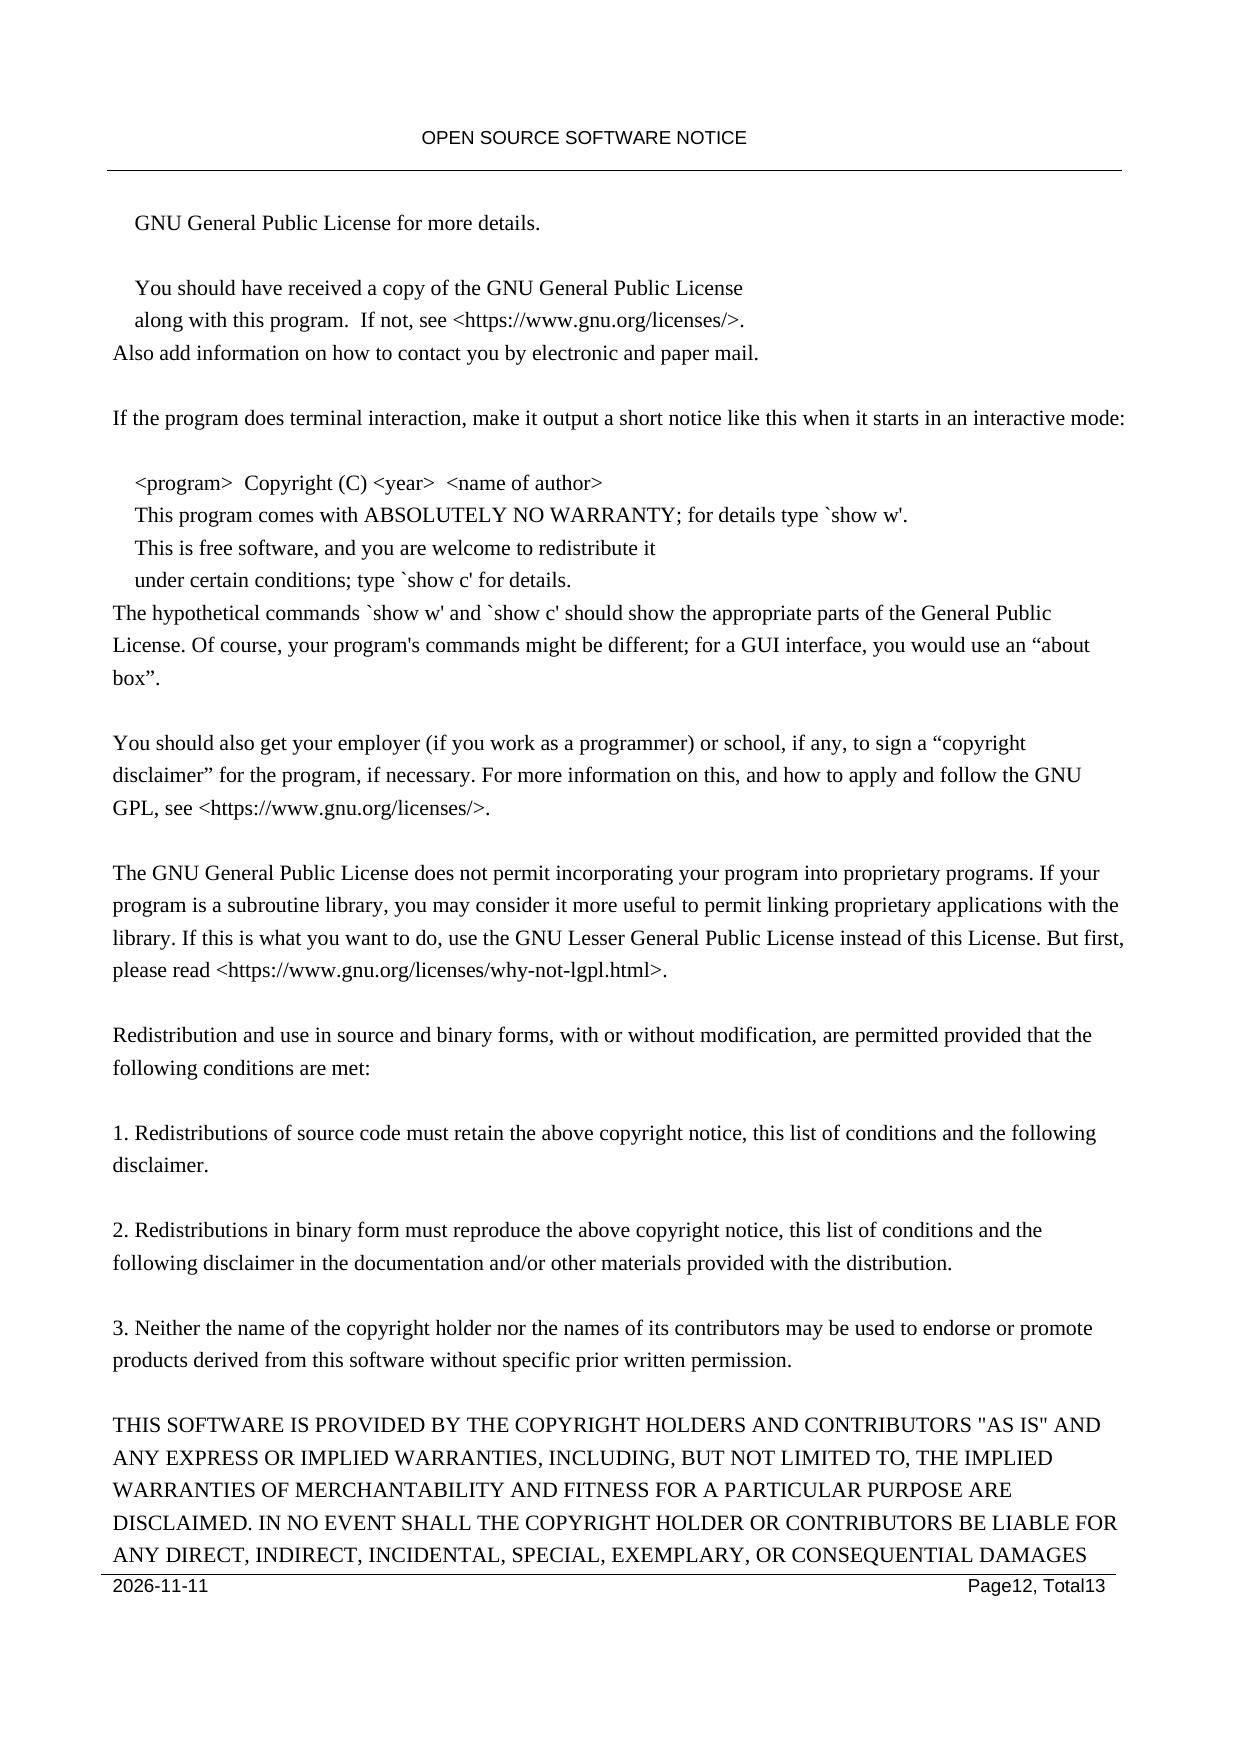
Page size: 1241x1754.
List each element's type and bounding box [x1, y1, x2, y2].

text [112, 206, 1128, 1571]
